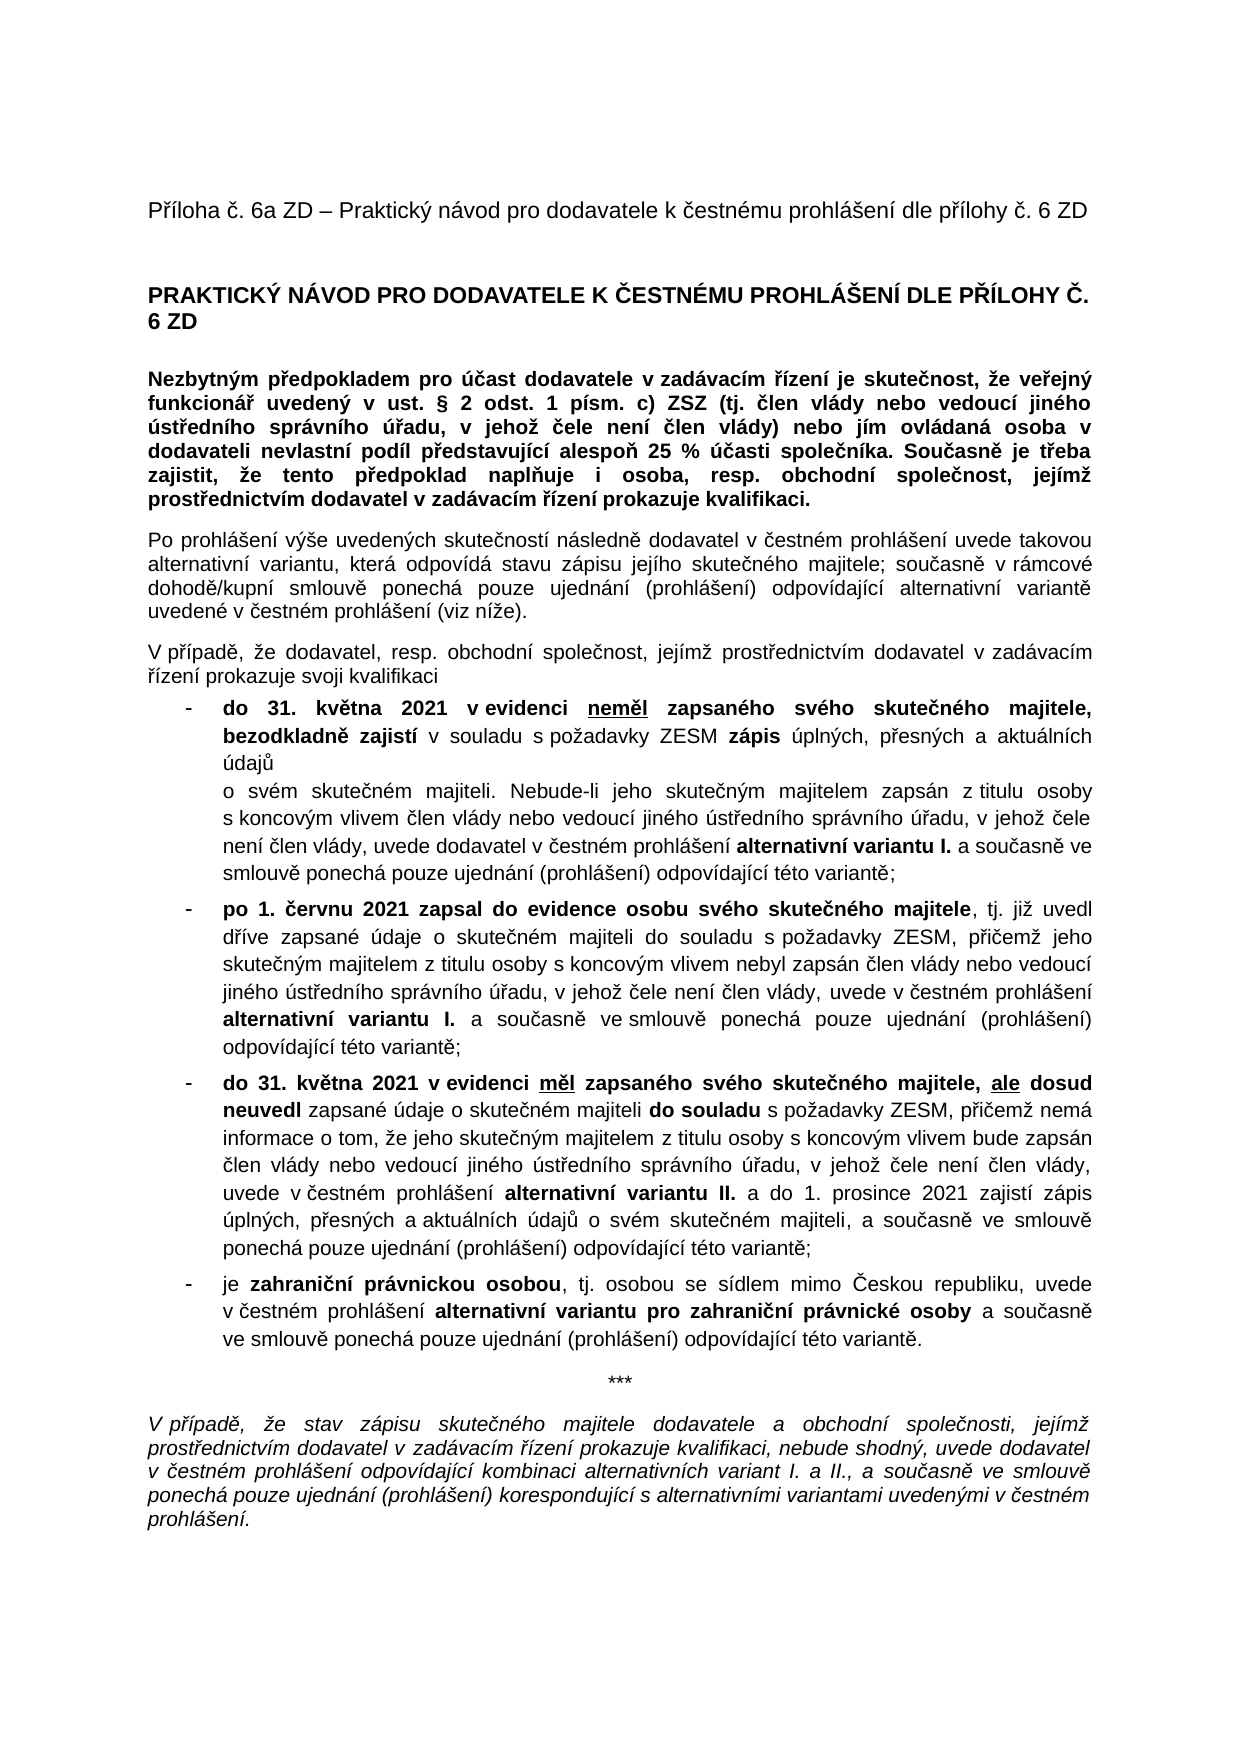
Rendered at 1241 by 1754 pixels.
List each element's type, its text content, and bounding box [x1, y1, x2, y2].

text V případě, že stav zápisu skutečného majitele dodavatele a obchodní společnosti, jejímž prostřednictvím dodavatel v zadávacím řízení prokazuje kvalifikaci, nebude shodný, uvede dodavatel v čestném prohlášení odpovídající kombinaci alternativních variant I. a II., a současně ve smlouvě ponechá pouze ujednání (prohlášení) korespondující s alternativními variantami uvedenými v čestném prohlášení. [148, 1411, 1092, 1531]
list do 31. května 2021 v evidenci neměl zapsaného svého skutečného majitele, bezodkladně zajistí v souladu s požadavky ZESM zápis úplných, přesných a aktuálních údajů o svém skutečném majiteli. Nebude-li jeho skutečným majitelem zapsán z titulu osoby s koncovým vlivem člen vlády nebo vedoucí jiného ústředního správního úřadu, v jehož čele není člen vlády, uvede dodavatel v čestném prohlášení alternativní variantu I. a současně ve smlouvě ponechá pouze ujednání (prohlášení) odpovídající této variantě; [185, 696, 1092, 885]
subtitle Příloha č. 6a ZD – Praktický návod pro dodavatele k čestnému prohlášení dle přílohy č. 6 ZD [148, 197, 1092, 223]
text *** [148, 1371, 1092, 1395]
text V případě, že dodavatel, resp. obchodní společnost, jejímž prostřednictvím dodavatel v zadávacím řízení prokazuje svoji kvalifikaci [148, 640, 1092, 688]
subtitle PRAKTICKÝ NÁVOD PRO DODAVATELE K ČESTNÉMU PROHLÁŠENÍ DLE PŘÍLOHY Č. 6 ZD [148, 248, 1092, 334]
list po 1. červnu 2021 zapsal do evidence osobu svého skutečného majitele, tj. již uvedl dříve zapsané údaje o skutečném majiteli do souladu s požadavky ZESM, přičemž jeho skutečným majitelem z titulu osoby s koncovým vlivem nebyl zapsán člen vlády nebo vedoucí jiného ústředního správního úřadu, v jehož čele není člen vlády, uvede v čestném prohlášení alternativní variantu I. a současně ve smlouvě ponechá pouze ujednání (prohlášení) odpovídající této variantě; [185, 897, 1092, 1059]
text Nezbytným předpokladem pro účast dodavatele v zadávacím řízení je skutečnost, že veřejný funkcionář uvedený v ust. § 2 odst. 1 písm. c) ZSZ (tj. člen vlády nebo vedoucí jiného ústředního správního úřadu, v jehož čele není člen vlády) nebo jím ovládaná osoba v dodavateli nevlastní podíl představující alespoň 25 % účasti společníka. Současně je třeba zajistit, že tento předpoklad naplňuje i osoba, resp. obchodní společnost, jejímž prostřednictvím dodavatel v zadávacím řízení prokazuje kvalifikaci. [148, 367, 1092, 511]
list je zahraniční právnickou osobou, tj. osobou se sídlem mimo Českou republiku, uvede v čestném prohlášení alternativní variantu pro zahraniční právnické osoby a současně ve smlouvě ponechá pouze ujednání (prohlášení) odpovídající této variantě. [185, 1271, 1092, 1351]
list do 31. května 2021 v evidenci měl zapsaného svého skutečného majitele, ale dosud neuvedl zapsané údaje o skutečném majiteli do souladu s požadavky ZESM, přičemž nemá informace o tom, že jeho skutečným majitelem z titulu osoby s koncovým vlivem bude zapsán člen vlády nebo vedoucí jiného ústředního správního úřadu, v jehož čele není člen vlády, uvede v čestném prohlášení alternativní variantu II. a do 1. prosince 2021 zajistí zápis úplných, přesných a aktuálních údajů o svém skutečném majiteli, a současně ve smlouvě ponechá pouze ujednání (prohlášení) odpovídající této variantě; [185, 1071, 1092, 1259]
text Po prohlášení výše uvedených skutečností následně dodavatel v čestném prohlášení uvede takovou alternativní variantu, která odpovídá stavu zápisu jejího skutečného majitele; současně v rámcové dohodě/kupní smlouvě ponechá pouze ujednání (prohlášení) odpovídající alternativní variantě uvedené v čestném prohlášení (viz níže). [148, 527, 1092, 623]
